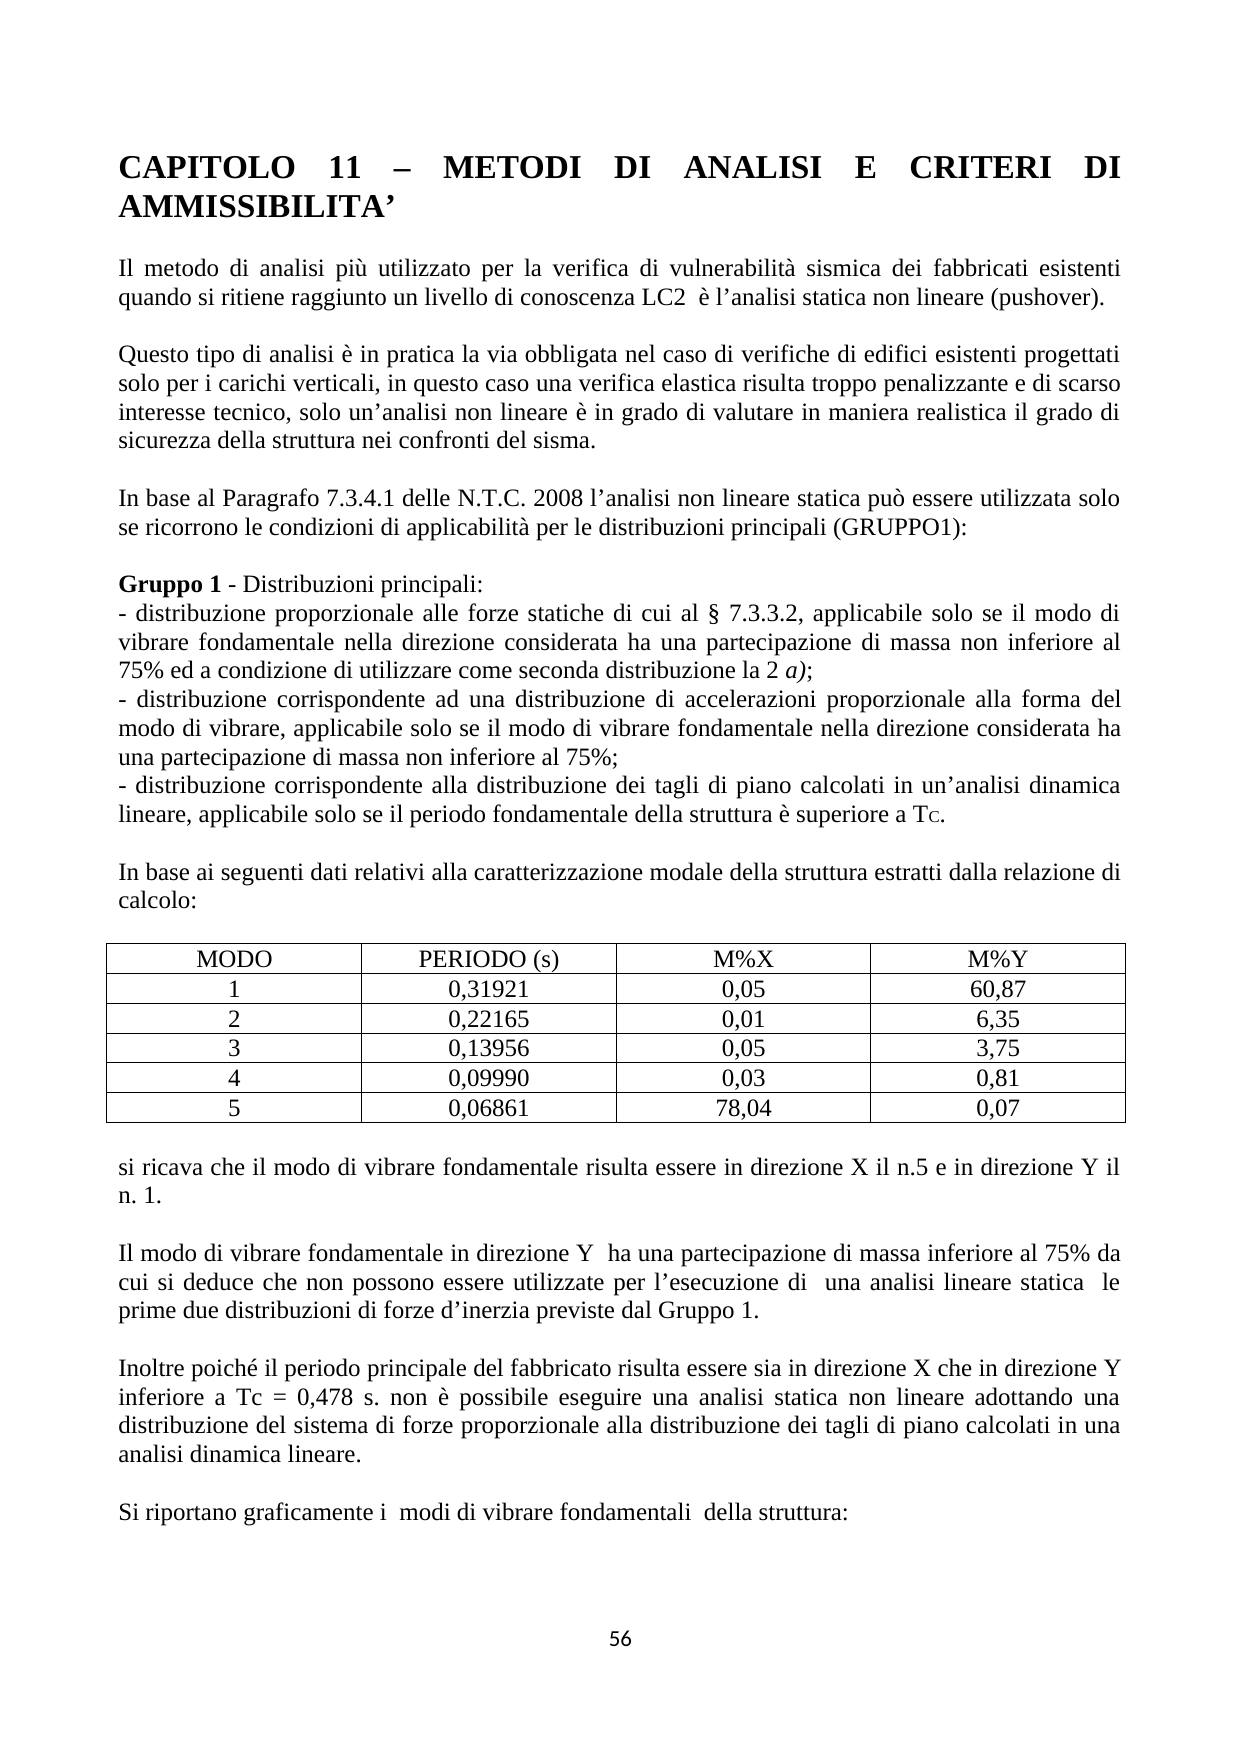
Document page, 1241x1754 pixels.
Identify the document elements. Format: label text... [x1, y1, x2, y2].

table_cell 0,13956 [362, 1034, 616, 1062]
text - distribuzione corrispondente alla distribuzione dei tagli di piano calcolati in un’analisi dinamica lineare, applicabile solo se il periodo fondamentale della struttura è superiore a TC. [118, 771, 1122, 828]
table_cell 78,04 [617, 1093, 870, 1122]
table_cell 3 [107, 1034, 361, 1062]
text - distribuzione proporzionale alle forze statiche di cui al § 7.3.3.2, applicabile solo se il modo di vibrare fondamentale nella direzione considerata ha una partecipazione di massa non inferiore al 75% ed a condizione di utilizzare come seconda distribuzione la 2 a); [118, 598, 1122, 684]
table_cell 0,09990 [362, 1063, 616, 1092]
text si ricava che il modo di vibrare fondamentale risulta essere in direzione X il n.5 e in direzione Y il n. 1. [118, 1152, 1122, 1209]
table_cell 0,81 [871, 1063, 1125, 1092]
table_header M%X [617, 944, 870, 973]
table_header M%Y [871, 944, 1125, 973]
table_cell 60,87 [871, 974, 1125, 1003]
table_cell 0,31921 [362, 974, 616, 1003]
text Inoltre poiché il periodo principale del fabbricato risulta essere sia in direzione X che in direzione Y inferiore a Tc = 0,478 s. non è possibile eseguire una analisi statica non lineare adottando una distribuzione del sistema di forze proporzionale alla distribuzione dei tagli di piano calcolati in una analisi dinamica lineare. [118, 1353, 1122, 1468]
table_cell 6,35 [871, 1004, 1125, 1032]
table_cell 3,75 [871, 1034, 1125, 1062]
text Il modo di vibrare fondamentale in direzione Y ha una partecipazione di massa inferiore al 75% da cui si deduce che non possono essere utilizzate per l’esecuzione di una analisi lineare statica le prime due distribuzioni di forze d’inerzia previste dal Gruppo 1. [118, 1238, 1122, 1324]
table_cell 5 [107, 1093, 361, 1122]
table_cell 0,05 [617, 974, 870, 1003]
text In base ai seguenti dati relativi alla caratterizzazione modale della struttura estratti dalla relazione di calcolo: [118, 857, 1122, 914]
text Il metodo di analisi più utilizzato per la verifica di vulnerabilità sismica dei fabbricati esistenti quando si ritiene raggiunto un livello di conoscenza LC2 è l’analisi statica non lineare (pushover). [118, 253, 1122, 311]
text Questo tipo di analisi è in pratica la via obbligata nel caso di verifiche di edifici esistenti progettati solo per i carichi verticali, in questo caso una verifica elastica risulta troppo penalizzante e di scarso interesse tecnico, solo un’analisi non lineare è in grado di valutare in maniera realistica il grado di sicurezza della struttura nei confronti del sisma. [118, 339, 1122, 454]
table_cell 1 [107, 974, 361, 1003]
table_cell 4 [107, 1063, 361, 1092]
table_cell 2 [107, 1004, 361, 1032]
text Si riportano graficamente i modi di vibrare fondamentali della struttura: [118, 1497, 1122, 1525]
table_cell 0,06861 [362, 1093, 616, 1122]
text In base al Paragrafo 7.3.4.1 delle N.T.C. 2008 l’analisi non lineare statica può essere utilizzata solo se ricorrono le condizioni di applicabilità per le distribuzioni principali (GRUPPO1): [118, 483, 1122, 541]
table_cell 0,07 [871, 1093, 1125, 1122]
table_header PERIODO (s) [362, 944, 616, 973]
text Gruppo 1 - Distribuzioni principali: [118, 569, 1122, 598]
table_cell 0,05 [617, 1034, 870, 1062]
table_cell 0,03 [617, 1063, 870, 1092]
table_cell 0,22165 [362, 1004, 616, 1032]
table_header MODO [107, 944, 361, 973]
text CAPITOLO 11 – METODI DI ANALISI E CRITERI DI AMMISSIBILITA’ [118, 148, 1122, 224]
table_cell 0,01 [617, 1004, 870, 1032]
text - distribuzione corrispondente ad una distribuzione di accelerazioni proporzionale alla forma del modo di vibrare, applicabile solo se il modo di vibrare fondamentale nella direzione considerata ha una partecipazione di massa non inferiore al 75%; [118, 684, 1122, 771]
